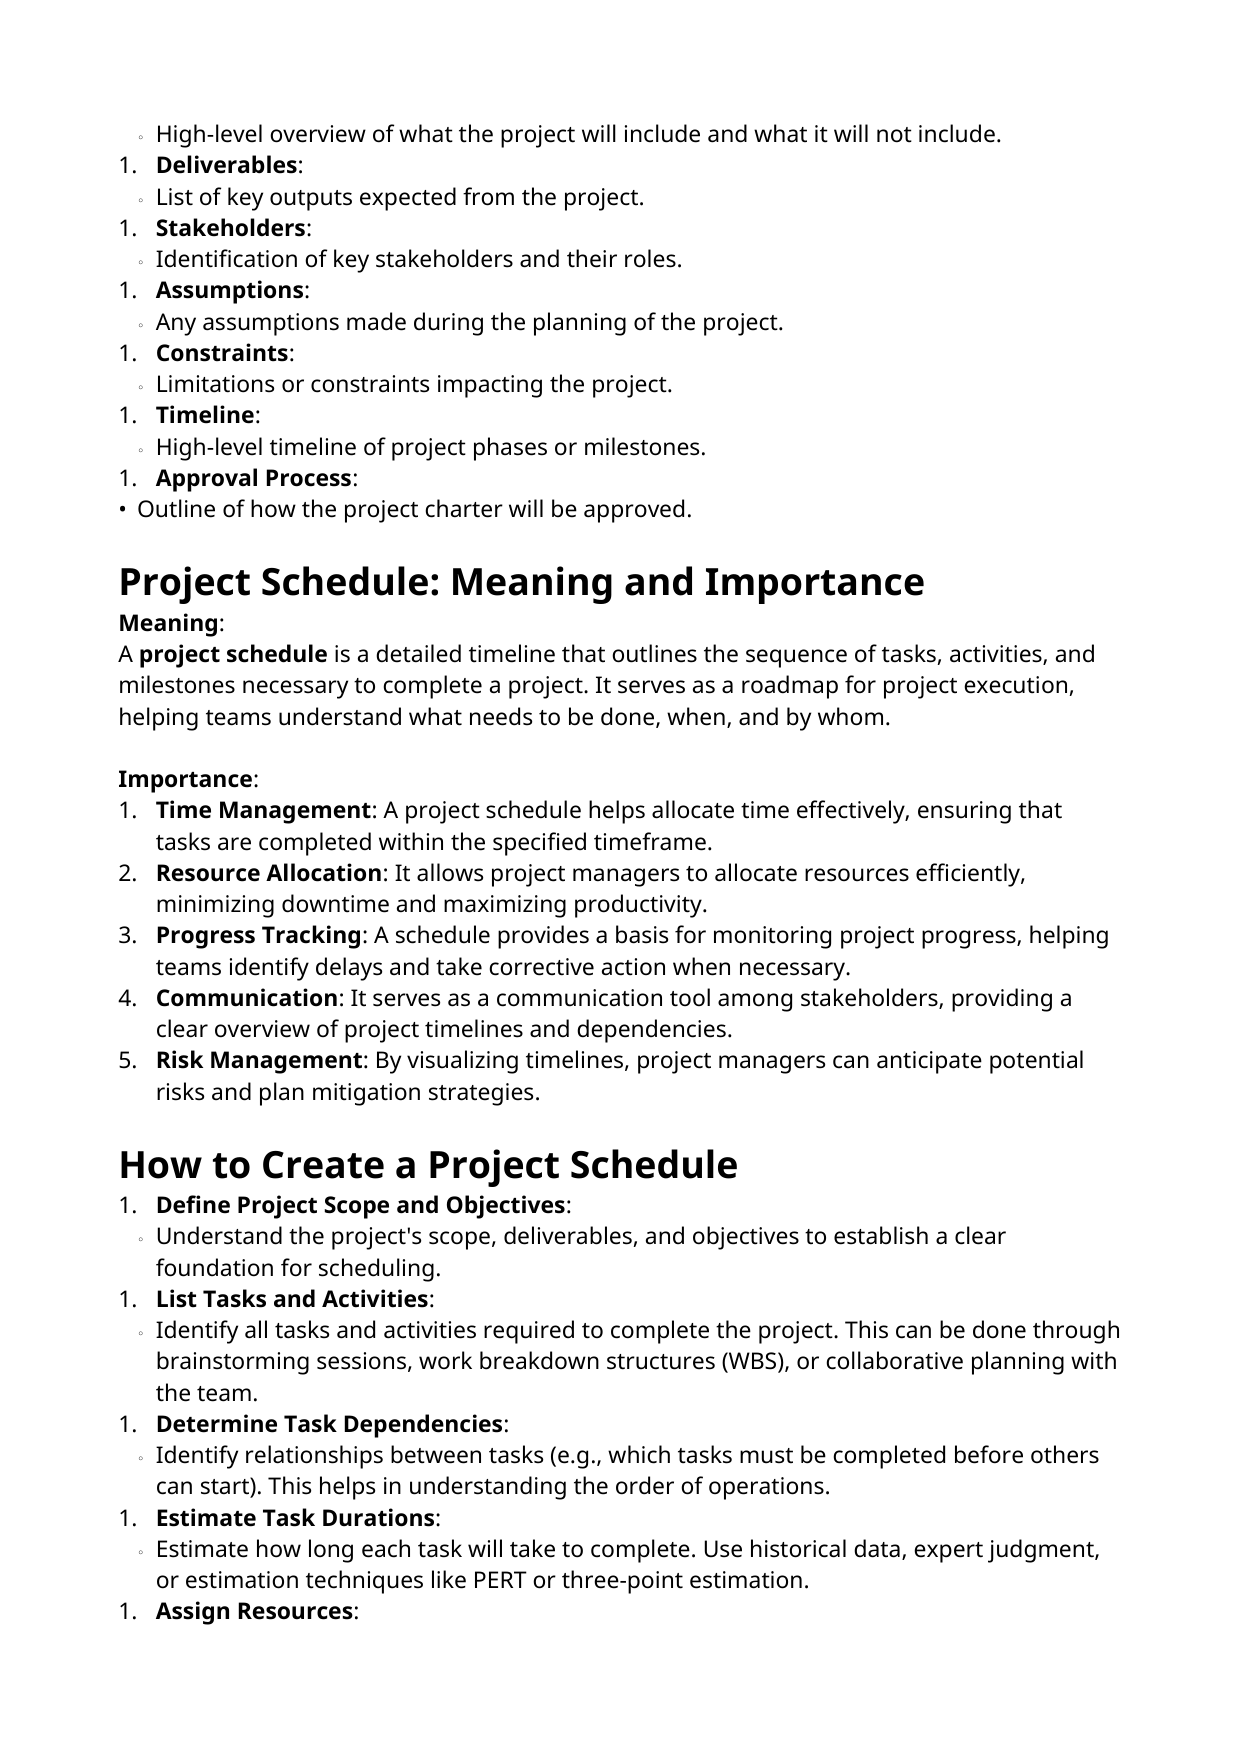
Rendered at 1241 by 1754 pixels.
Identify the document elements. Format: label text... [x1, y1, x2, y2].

list Identification of key stakeholders and their roles. [137, 243, 1122, 274]
list Assumptions: [118, 274, 1122, 306]
list Determine Task Dependencies: [118, 1408, 1122, 1439]
list Risk Management: By visualizing timelines, project managers can anticipate potential risks and plan mitigation strategies. [118, 1044, 1122, 1107]
list Any assumptions made during the planning of the project. [137, 306, 1122, 337]
list Identify all tasks and activities required to complete the project. This can be done through brainstorming sessions, work breakdown structures (WBS), or collaborative planning with the team. [137, 1314, 1122, 1408]
list Understand the project's scope, deliverables, and objectives to establish a clear foundation for scheduling. [137, 1220, 1122, 1283]
list High-level overview of what the project will include and what it will not include. [137, 118, 1122, 149]
list Assign Resources: [118, 1595, 1122, 1626]
list Timeline: [118, 399, 1122, 431]
list Define Project Scope and Objectives: [118, 1189, 1122, 1220]
list Identify relationships between tasks (e.g., which tasks must be completed before others can start). This helps in understanding the order of operations. [137, 1439, 1122, 1501]
list Resource Allocation: It allows project managers to allocate resources efficiently, minimizing downtime and maximizing productivity. [118, 857, 1122, 919]
list Estimate how long each task will take to complete. Use historical data, expert judgment, or estimation techniques like PERT or three-point estimation. [137, 1533, 1122, 1595]
list Estimate Task Durations: [118, 1501, 1122, 1533]
list Constraints: [118, 337, 1122, 368]
list Communication: It serves as a communication tool among stakeholders, providing a clear overview of project timelines and dependencies. [118, 982, 1122, 1044]
list Limitations or constraints impacting the project. [137, 368, 1122, 399]
text Meaning: A project schedule is a detailed timeline that outlines the sequence of tasks, activities, and milestones necessary to complete a project. It serves as a roadmap for project execution, helping teams understand what needs to be done, when, and by whom. [118, 607, 1122, 732]
list Outline of how the project charter will be approved. [118, 493, 1122, 524]
list Approval Process: [118, 462, 1122, 493]
list Stakeholders: [118, 212, 1122, 243]
text Importance: [118, 763, 1122, 794]
list Progress Tracking: A schedule provides a basis for monitoring project progress, helping teams identify delays and take corrective action when necessary. [118, 919, 1122, 982]
subtitle How to Create a Project Schedule [118, 1138, 1122, 1189]
subtitle Project Schedule: Meaning and Importance [118, 556, 1122, 607]
list Time Management: A project schedule helps allocate time effectively, ensuring that tasks are completed within the specified timeframe. [118, 794, 1122, 857]
list Deliverables: [118, 149, 1122, 181]
list List Tasks and Activities: [118, 1283, 1122, 1314]
list High-level timeline of project phases or milestones. [137, 431, 1122, 462]
list List of key outputs expected from the project. [137, 181, 1122, 212]
